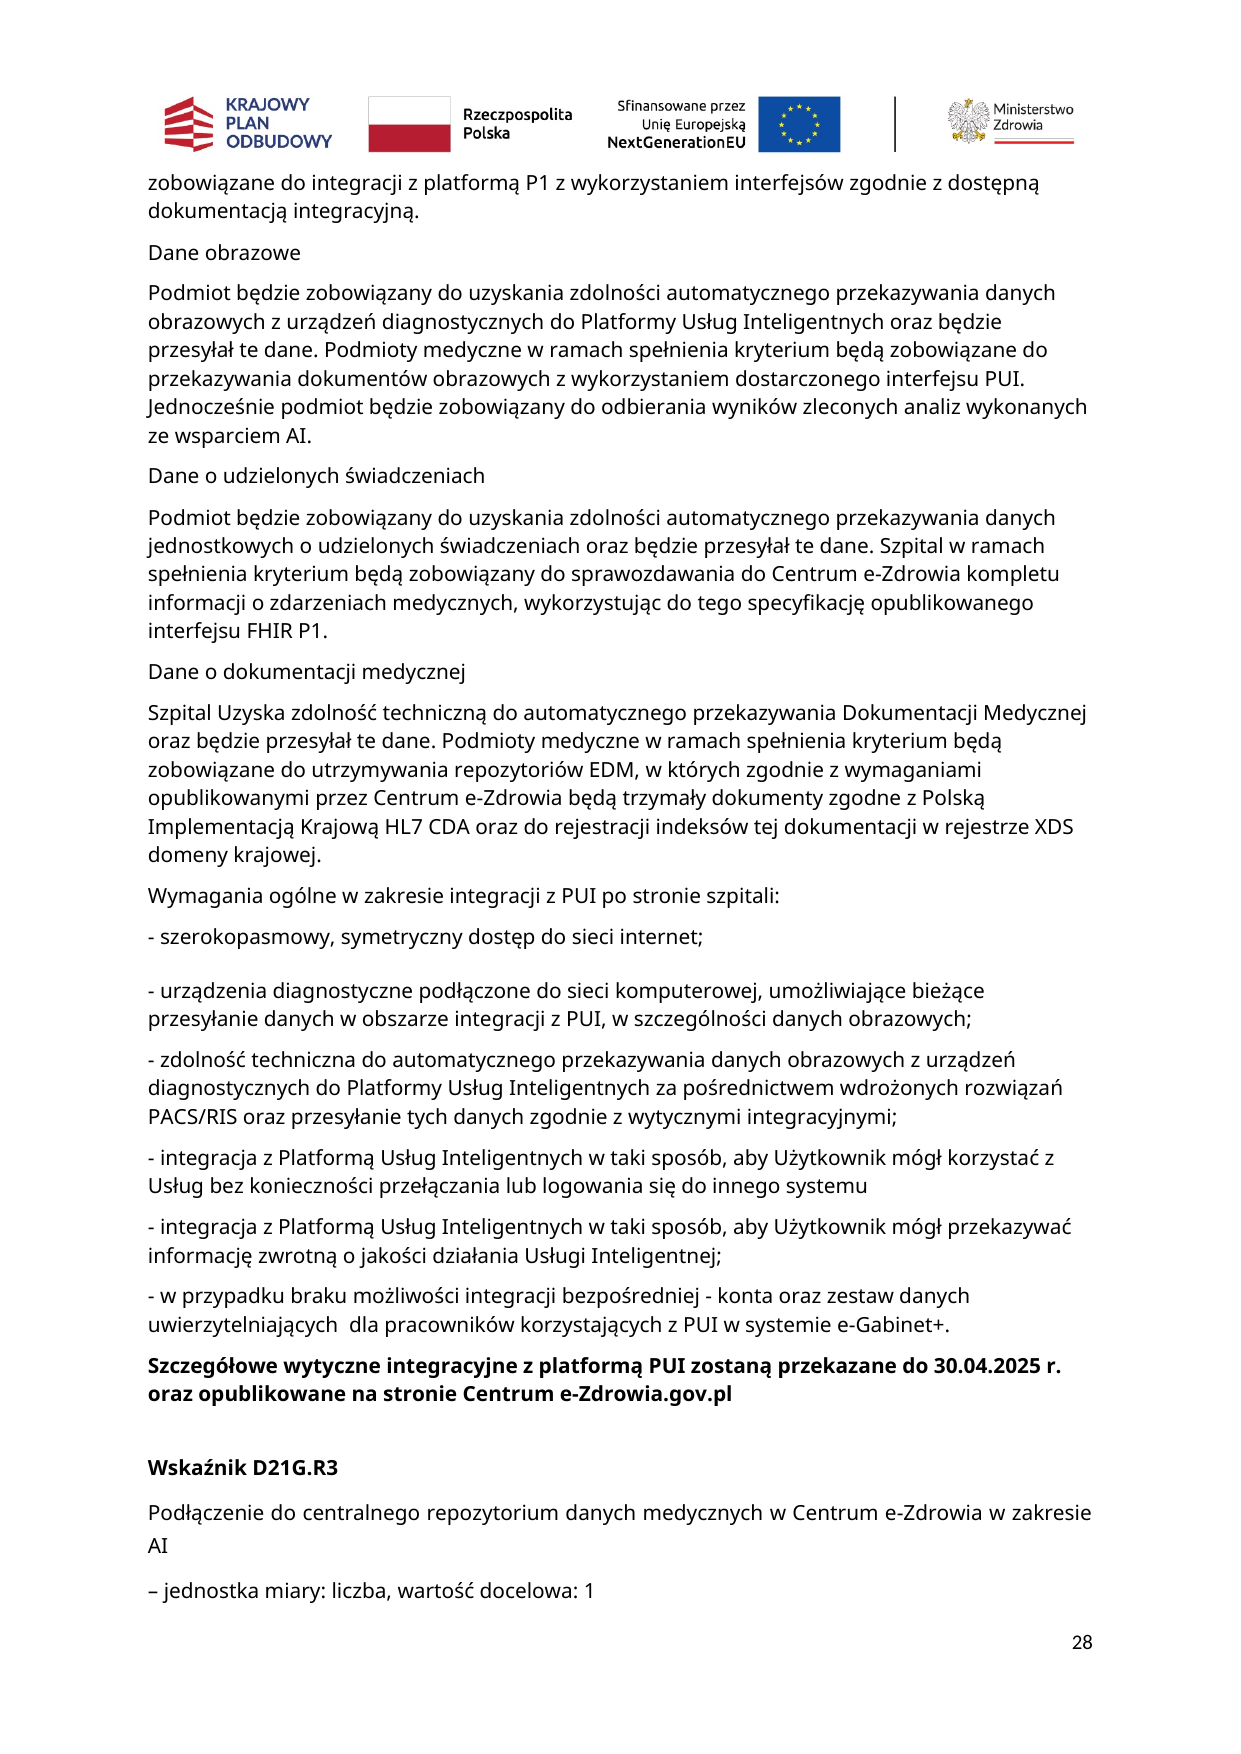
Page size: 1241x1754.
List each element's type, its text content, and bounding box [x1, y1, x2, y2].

text Wymagania ogólne w zakresie integracji z PUI po stronie szpitali: [148, 881, 1093, 910]
text Dane o udzielonych świadczeniach [148, 462, 1093, 490]
text Szpital Uzyska zdolność techniczną do automatycznego przekazywania Dokumentacji Medycznej oraz będzie przesyłał te dane. Podmioty medyczne w ramach spełnienia kryterium będą zobowiązane do utrzymywania repozytoriów EDM, w których zgodnie z wymaganiami opublikowanymi przez Centrum e-Zdrowia będą trzymały dokumenty zgodne z Polską Implementacją Krajową HL7 CDA oraz do rejestracji indeksów tej dokumentacji w rejestrze XDS domeny krajowej. [148, 698, 1093, 869]
text Dane obrazowe [148, 238, 1093, 266]
text Wskaźnik D21G.R3 [148, 1453, 1093, 1481]
text Podmiot będzie zobowiązany do uzyskania zdolności automatycznego przekazywania danych jednostkowych o udzielonych świadczeniach oraz będzie przesyłał te dane. Szpital w ramach spełnienia kryterium będą zobowiązany do sprawozdawania do Centrum e-Zdrowia kompletu informacji o zdarzeniach medycznych, wykorzystując do tego specyfikację opublikowanego interfejsu FHIR P1. [148, 503, 1093, 645]
text - integracja z Platformą Usług Inteligentnych w taki sposób, aby Użytkownik mógł korzystać z Usług bez konieczności przełączania lub logowania się do innego systemu [148, 1143, 1093, 1200]
text – jednostka miary: liczba, wartość docelowa: 1 [148, 1576, 1093, 1604]
text - w przypadku braku możliwości integracji bezpośredniej - konta oraz zestaw danych uwierzytelniających dla pracowników korzystających z PUI w systemie e-Gabinet+. [148, 1282, 1093, 1338]
picture [147, 73, 1093, 169]
text - integracja z Platformą Usług Inteligentnych w taki sposób, aby Użytkownik mógł przekazywać informację zwrotną o jakości działania Usługi Inteligentnej; [148, 1212, 1093, 1269]
text - szerokopasmowy, symetryczny dostęp do sieci internet; [148, 922, 1093, 951]
text Dane o dokumentacji medycznej [148, 657, 1093, 686]
text - urządzenia diagnostyczne podłączone do sieci komputerowej, umożliwiające bieżące przesyłanie danych w obszarze integracji z PUI, w szczególności danych obrazowych; [148, 976, 1093, 1033]
text Szczegółowe wytyczne integracyjne z platformą PUI zostaną przekazane do 30.04.2025 r. oraz opublikowane na stronie Centrum e-Zdrowia.gov.pl [148, 1351, 1093, 1408]
text Podłączenie do centralnego repozytorium danych medycznych w Centrum e-Zdrowia w zakresie AI [148, 1498, 1093, 1559]
text - zdolność techniczna do automatycznego przekazywania danych obrazowych z urządzeń diagnostycznych do Platformy Usług Inteligentnych za pośrednictwem wdrożonych rozwiązań PACS/RIS oraz przesyłanie tych danych zgodnie z wytycznymi integracyjnymi; [148, 1045, 1093, 1130]
text Podmiot będzie zobowiązany do uzyskania zdolności automatycznego przekazywania danych obrazowych z urządzeń diagnostycznych do Platformy Usług Inteligentnych oraz będzie przesyłał te dane. Podmioty medyczne w ramach spełnienia kryterium będą zobowiązane do przekazywania dokumentów obrazowych z wykorzystaniem dostarczonego interfejsu PUI. Jednocześnie podmiot będzie zobowiązany do odbierania wyników zleconych analiz wykonanych ze wsparciem AI. [148, 278, 1093, 449]
